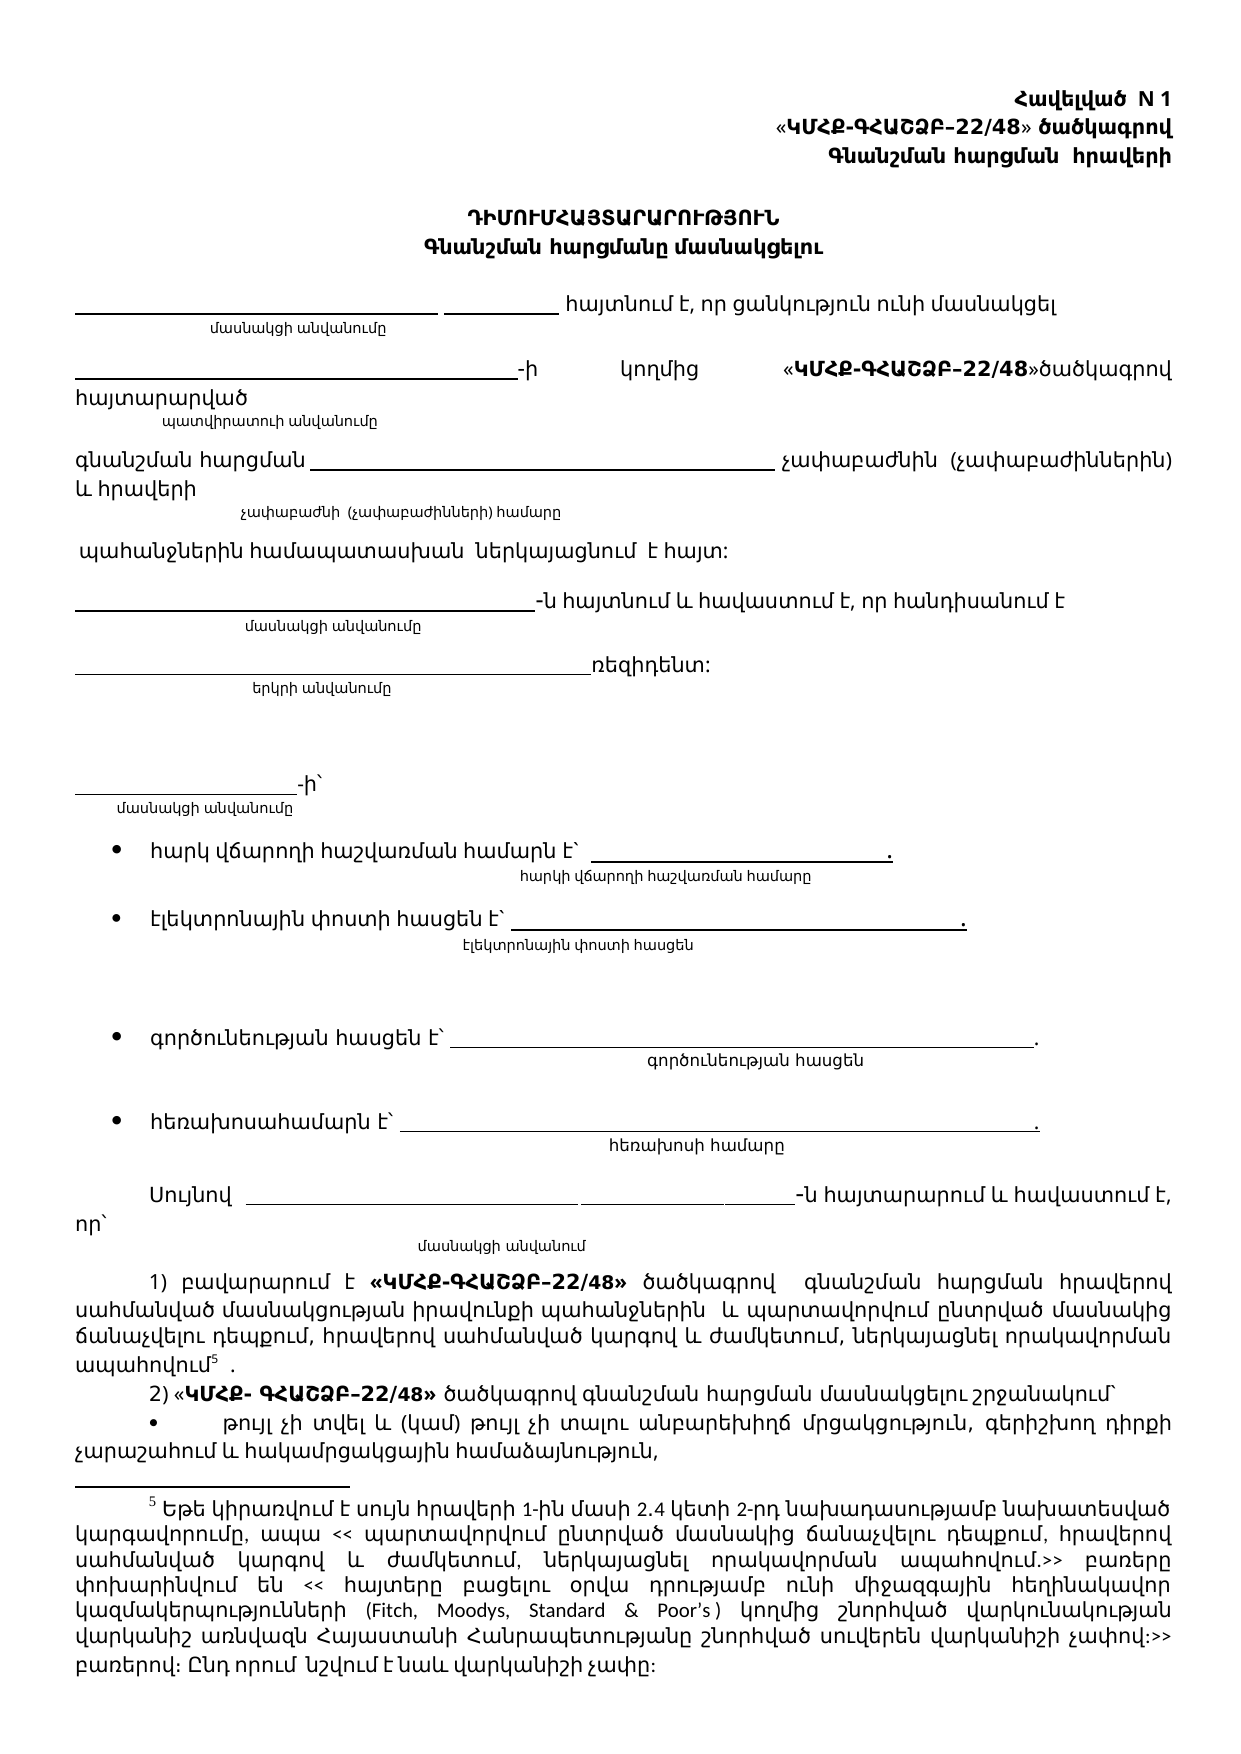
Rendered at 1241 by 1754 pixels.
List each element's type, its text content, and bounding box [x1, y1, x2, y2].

text հեռախոսի համարը [75, 1136, 1172, 1155]
list էլեկտրոնային փոստի հասցեն է` . [112, 900, 1172, 934]
text չափաբաժնի (չափաբաժինների) համարը [75, 502, 1172, 536]
text հարկի վճարողի հաշվառման համարը [75, 866, 1172, 900]
text Սույնով -ն հայտարարում և հավաստում է, որ՝ [75, 1179, 1172, 1238]
list գործունեության հասցեն է՝ . [112, 1023, 1172, 1051]
text 1) բավարարում է «ԿՄՀՔ-ԳՀԱՇՁԲ–22/48» ծածկագրով գնանշման հարցման հրավերով սահմանված մասնակցության իրավունքի պահանջներին և պարտավորվում ընտրված մասնակից ճանաչվելու դեպքում, հրավերով սահմանված կարգով և ժամկետում, ներկայացնել որակավորման ապահովում . [75, 1267, 1172, 1379]
subtitle Գնանշման հարցմանը մասնակցելու [75, 232, 1172, 260]
text երկրի անվանումը [75, 678, 1172, 712]
text ռեզիդենտ: [75, 650, 1172, 678]
list հարկ վճարողի հաշվառման համարն է` . [112, 832, 1172, 866]
text էլեկտրոնային փոստի հասցեն [370, 934, 1172, 968]
text մասնակցի անվանում [75, 1238, 1172, 1267]
text -ն հայտնում և հավաստում է, որ հանդիսանում է [75, 582, 1172, 616]
list թույլ չի տվել և (կամ) թույլ չի տալու անբարեխիղճ մրցակցություն, գերիշխող դիրքի չարաշահում և հակամրցակցային համաձայնություն, [75, 1408, 1172, 1465]
text 2) «ԿՄՀՔ- ԳՀԱՇՁԲ–22/48» ծածկագրով գնանշման հարցման մասնակցելու շրջանակում` [75, 1379, 1172, 1408]
text պատվիրատուի անվանումը [75, 411, 1172, 445]
text ԴԻՄՈՒՄՀԱՅՏԱՐԱՐՈՒԹՅՈՒՆ [75, 203, 1172, 232]
text «ԿՄՀՔ-ԳՀԱՇՁԲ–22/48» ծածկագրով [75, 112, 1172, 141]
text մասնակցի անվանումը [75, 317, 1172, 351]
text գնանշման հարցման չափաբաժնին (չափաբաժիններին) և հրավերի [75, 445, 1172, 502]
text մասնակցի անվանումը [75, 798, 1172, 832]
text -ի՝ [75, 769, 1172, 798]
text մասնակցի անվանումը [75, 616, 1172, 650]
text -ի կողմից «ԿՄՀՔ-ԳՀԱՇՁԲ–22/48»ծածկագրով հայտարարված [75, 351, 1172, 411]
text Հավելված N 1 [75, 84, 1172, 112]
text գործունեության հասցեն [75, 1051, 1172, 1071]
text հայտնում է, որ ցանկություն ունի մասնակցել [75, 289, 1172, 317]
text Գնանշման հարցման հրավերի [75, 141, 1172, 169]
list հեռախոսահամարն է՝ . [112, 1107, 1172, 1136]
text պահանջներին համապատասխան ներկայացնում է հայտ: [75, 536, 1172, 564]
